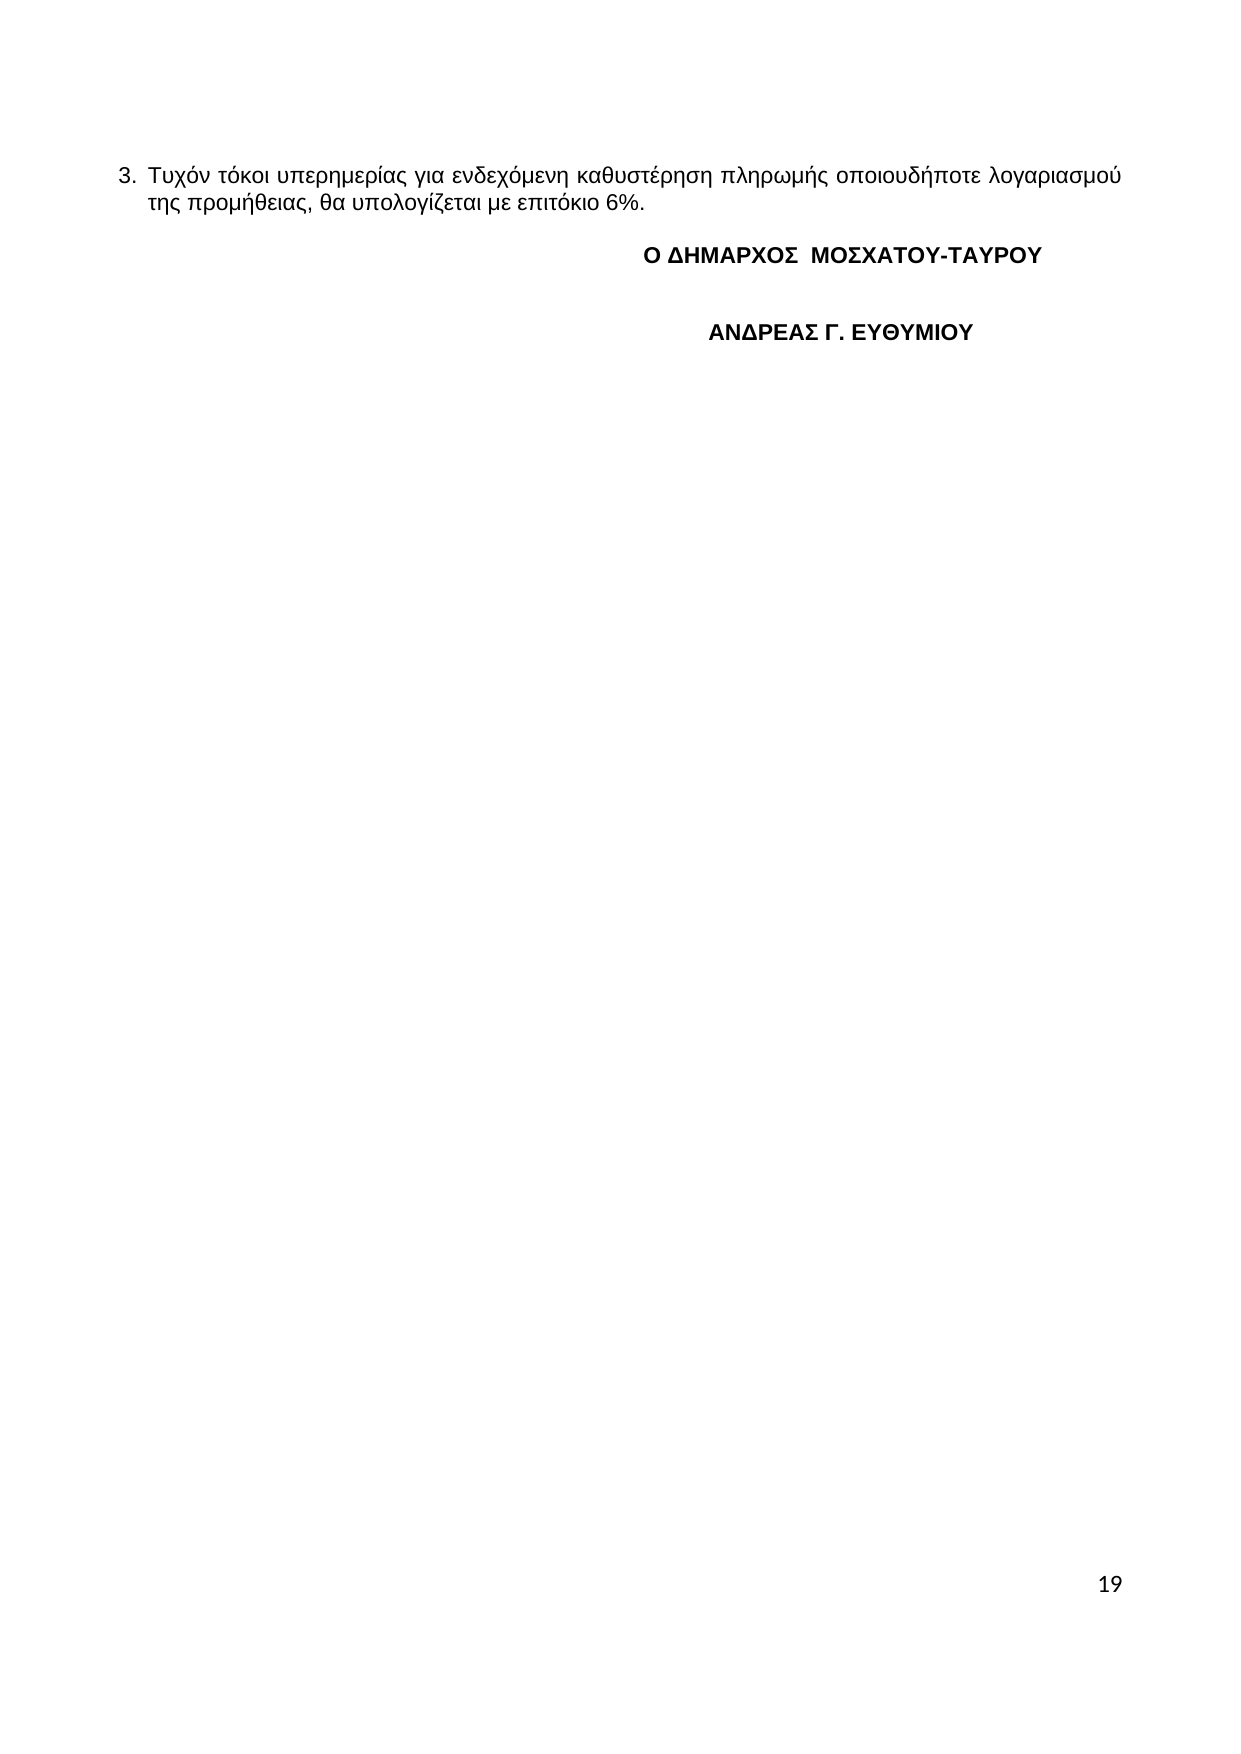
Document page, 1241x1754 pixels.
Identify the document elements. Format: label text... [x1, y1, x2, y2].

text Ο ΔΗΜΑΡΧΟΣ ΜΟΣΧATOY-ΤΑΥΡΟΥ [568, 242, 1122, 268]
text ΑΝΔΡΕΑΣ Γ. ΕΥΘΥΜΙΟΥ [148, 319, 1122, 346]
list Τυχόν τόκοι υπερημερίας για ενδεχόμενη καθυστέρηση πληρωμής οποιουδήποτε λογαριασμού της προμήθειας, θα υπολογίζεται με επιτόκιο 6%. [118, 162, 1122, 215]
